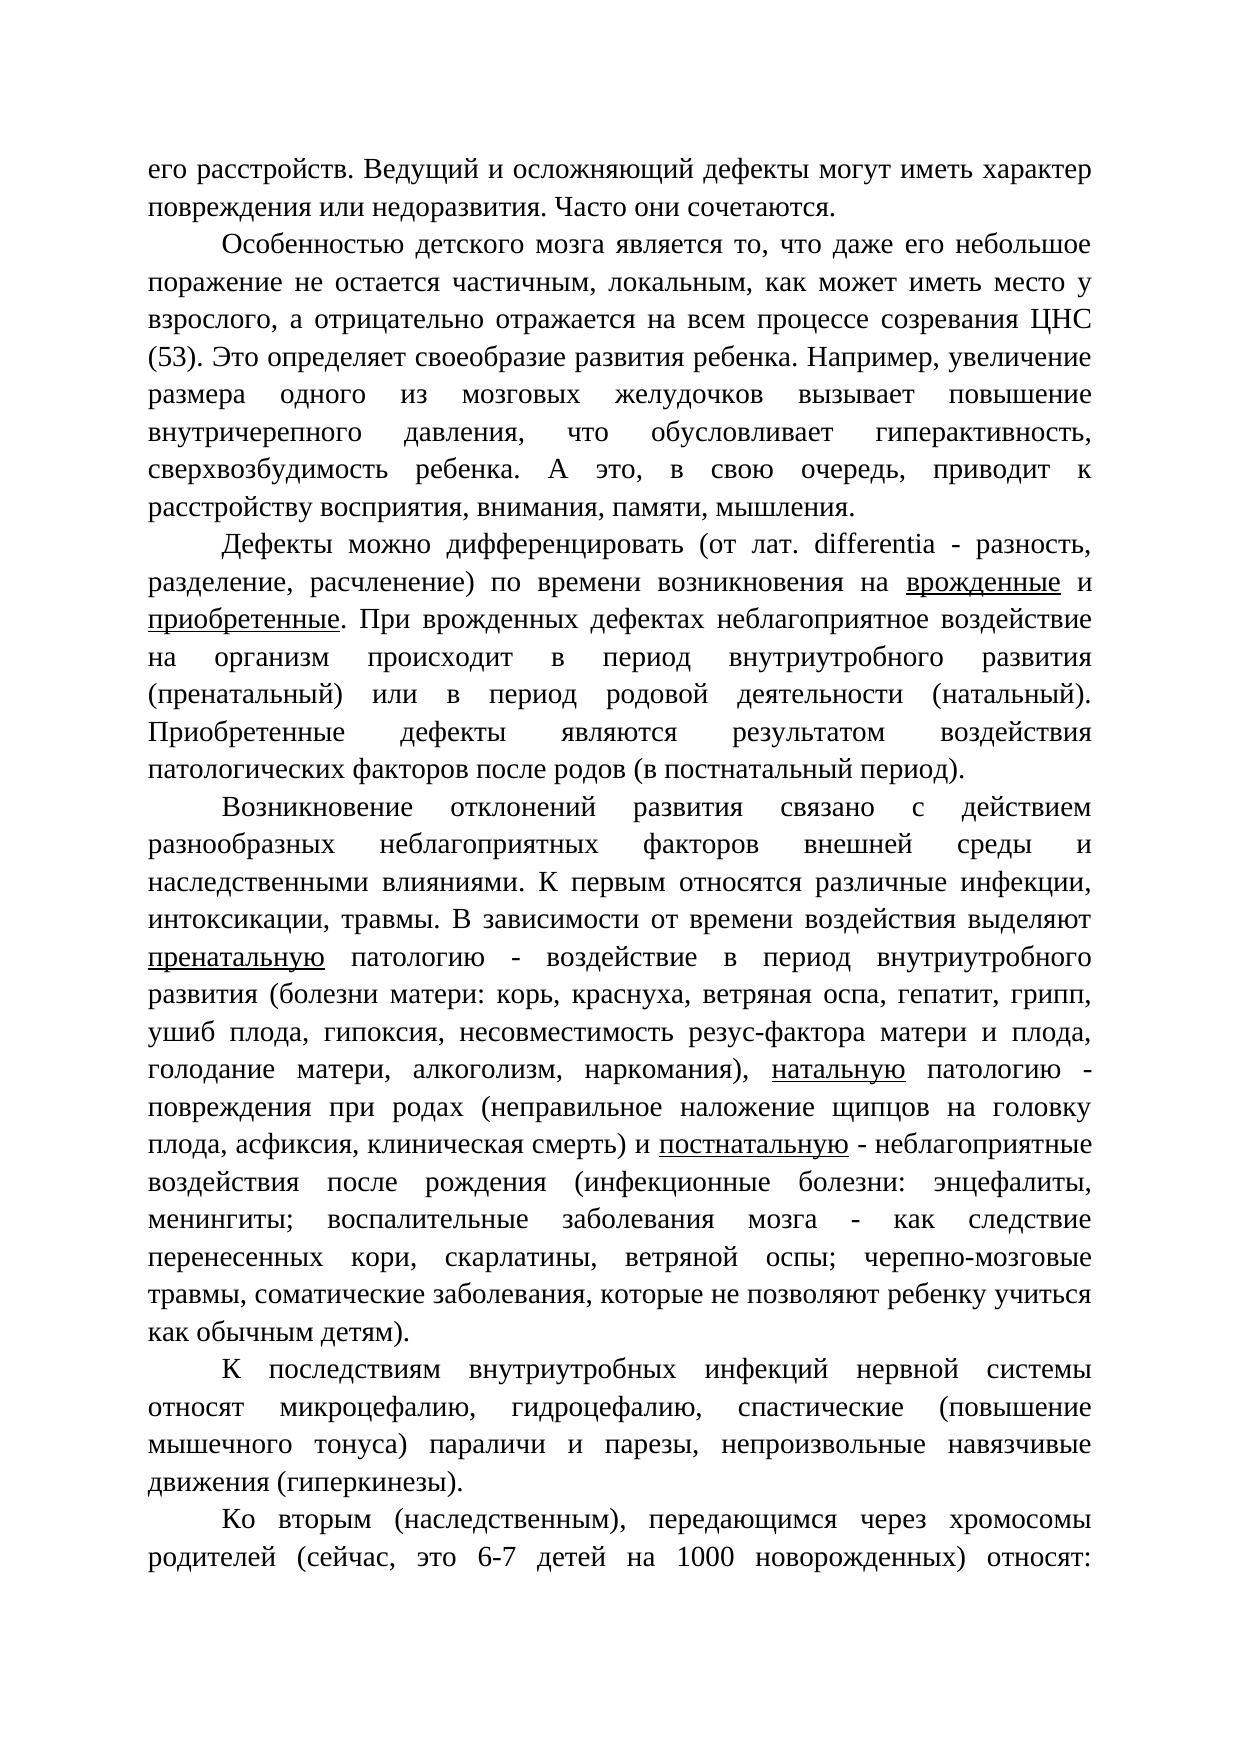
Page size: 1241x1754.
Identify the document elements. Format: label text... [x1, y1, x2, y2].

text К последствиям внутриутробных инфекций нервной системы относят микроцефалию, гидроцефалию, спастические (повышение мышечного тонуса) параличи и парезы, непроизвольные навязчивые движения (гиперкинезы). [148, 1348, 1092, 1498]
text Дефекты можно дифференцировать (от лат. differentia - разность, разделение, расчленение) по времени возникновения на врожденные и приобретенные. При врожденных дефектах неблагоприятное воздействие на организм происходит в период внутриутробного развития (пренатальный) или в период родовой деятельности (натальный). Приобретенные дефекты являются результатом воздействия патологических факторов после родов (в постнатальный период). [148, 523, 1092, 785]
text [148, 1498, 1092, 1573]
text Особенностью детского мозга является то, что даже его небольшое поражение не остается частичным, локальным, как может иметь место у взрослого, а отрицательно отражается на всем процессе созревания ЦНС (53). Это определяет своеобразие развития ребенка. Например, увеличение размера одного из мозговых желудочков вызывает повышение внутричерепного давления, что обусловливает гиперактивность, сверхвозбудимость ребенка. А это, в свою очередь, приводит к расстройству восприятия, внимания, памяти, мышления. [148, 223, 1092, 523]
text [148, 148, 1092, 223]
text Возникновение отклонений развития связано с действием разнообразных неблагоприятных факторов внешней среды и наследственными влияниями. К первым относятся различные инфекции, интоксикации, травмы. В зависимости от времени воздействия выделяют пренатальную патологию - воздействие в период внутриутробного развития (болезни матери: корь, краснуха, ветряная оспа, гепатит, грипп, ушиб плода, гипоксия, несовместимость резус-фактора матери и плода, голодание матери, алкоголизм, наркомания), натальную патологию - повреждения при родах (неправильное наложение щипцов на головку плода, асфиксия, клиническая смерть) и постнатальную - неблагоприятные воздействия после рождения (инфекционные болезни: энцефалиты, менингиты; воспалительные заболевания мозга - как следствие перенесенных кори, скарлатины, ветряной оспы; черепно-мозговые травмы, соматические заболевания, которые не позволяют ребенку учиться как обычным детям). [148, 785, 1092, 1348]
